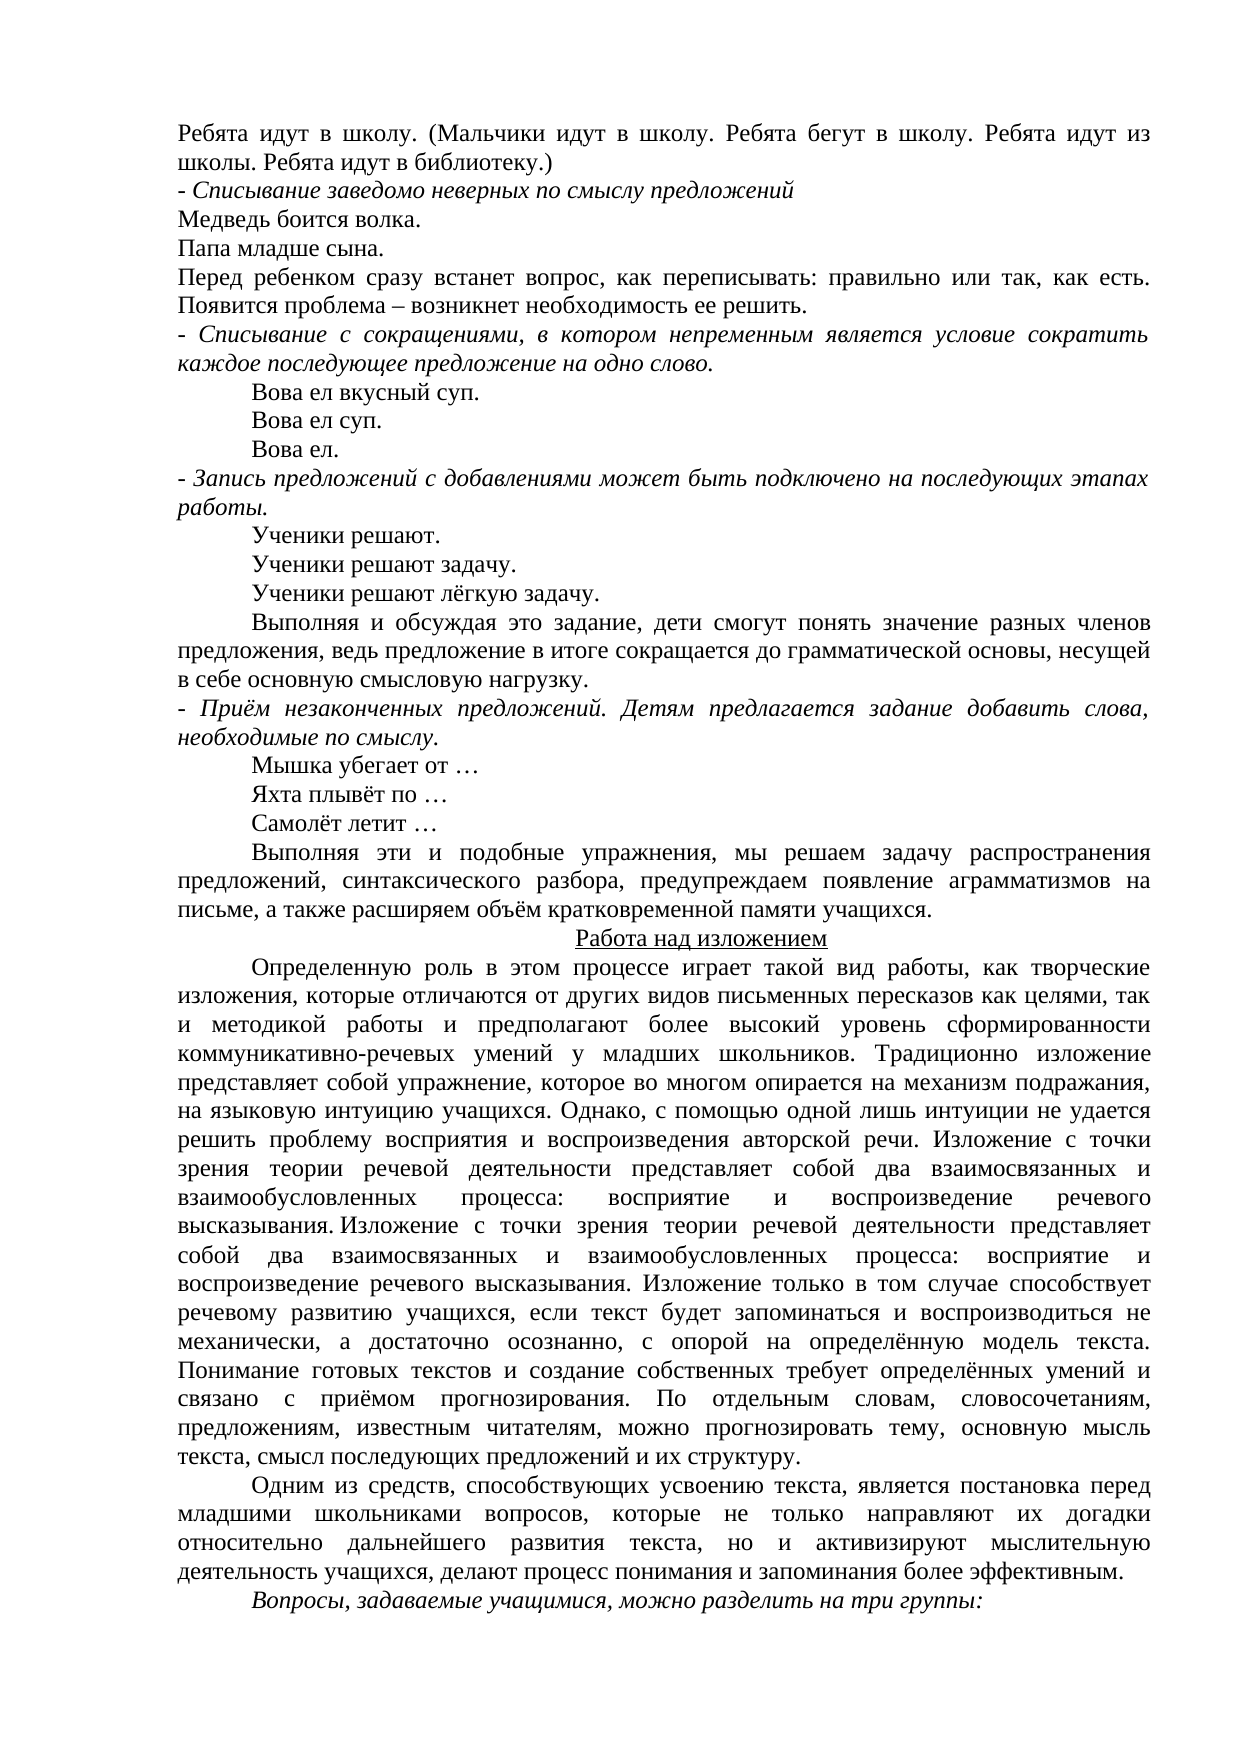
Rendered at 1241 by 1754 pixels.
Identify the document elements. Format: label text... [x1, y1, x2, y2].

text Вова ел суп. [177, 406, 1152, 434]
text - Запись предложений с добавлениями может быть подключено на последующих этапах работы. [177, 463, 1152, 521]
text Ученики решают. [177, 521, 1152, 549]
text - Приём незаконченных предложений. Детям предлагается задание добавить слова, необходимые по смыслу. [177, 693, 1152, 751]
text Ученики решают задачу. [177, 549, 1152, 578]
text Вова ел. [177, 434, 1152, 463]
text Ученики решают лёгкую задачу. [177, 578, 1152, 607]
text Ребята идут в школу. (Мальчики идут в школу. Ребята бегут в школу. Ребята идут из школы. Ребята идут в библиотеку.) [177, 118, 1152, 176]
text Одним из средств, способствующих усвоению текста, является постановка перед младшими школьниками вопросов, которые не только направляют их догадки относительно дальнейшего развития текста, но и активизируют мыслительную деятельность учащихся, делают процесс понимания и запоминания более эффективным. [177, 1470, 1152, 1585]
text Выполняя и обсуждая это задание, дети смогут понять значение разных членов предложения, ведь предложение в итоге сокращается до грамматической основы, несущей в себе основную смысловую нагрузку. [177, 607, 1152, 693]
text Яхта плывёт по … [177, 779, 1152, 808]
text Вопросы, задаваемые учащимися, можно разделить на три группы: [177, 1585, 1152, 1613]
text Самолёт летит … [177, 808, 1152, 837]
text Перед ребенком сразу встанет вопрос, как переписывать: правильно или так, как есть. Появится проблема – возникнет необходимость ее решить. [177, 262, 1152, 319]
text Выполняя эти и подобные упражнения, мы решаем задачу распространения предложений, синтаксического разбора, предупреждаем появление аграмматизмов на письме, а также расширяем объём кратковременной памяти учащихся. [177, 837, 1152, 923]
text Вова ел вкусный суп. [177, 377, 1152, 406]
text Определенную роль в этом процессе играет такой вид работы, как творческие изложения, которые отличаются от других видов письменных пересказов как целями, так и методикой работы и предполагают более высокий уровень сформированности коммуникативно-речевых умений у младших школьников. Традиционно изложение представляет собой упражнение, которое во многом опирается на механизм подражания, на языковую интуицию учащихся. Однако, с помощью одной лишь интуиции не удается решить проблему восприятия и воспроизведения авторской речи. Изложение с точки зрения теории речевой деятельности представляет собой два взаимосвязанных и взаимообусловленных процесса: восприятие и воспроизведение речевого высказывания. Изложение с точки зрения теории речевой деятельности представляет собой два взаимосвязанных и взаимообусловленных процесса: восприятие и воспроизведение речевого высказывания. Изложение только в том случае способствует речевому развитию учащихся, если текст будет запоминаться и воспроизводиться не механически, а достаточно осознанно, с опорой на определённую модель текста. Понимание готовых текстов и создание собственных требует определённых умений и связано с приёмом прогнозирования. По отдельным словам, словосочетаниям, предложениям, известным читателям, можно прогнозировать тему, основную мысль текста, смысл последующих предложений и их структуру. [177, 952, 1152, 1470]
text Работа над изложением [177, 923, 1152, 952]
text - Списывание заведомо неверных по смыслу предложений [177, 176, 1152, 204]
text Мышка убегает от … [177, 751, 1152, 779]
text - Списывание с сокращениями, в котором непременным является условие сократить каждое последующее предложение на одно слово. [177, 319, 1152, 377]
text Медведь боится волка. Папа младше сына. [177, 204, 1152, 262]
